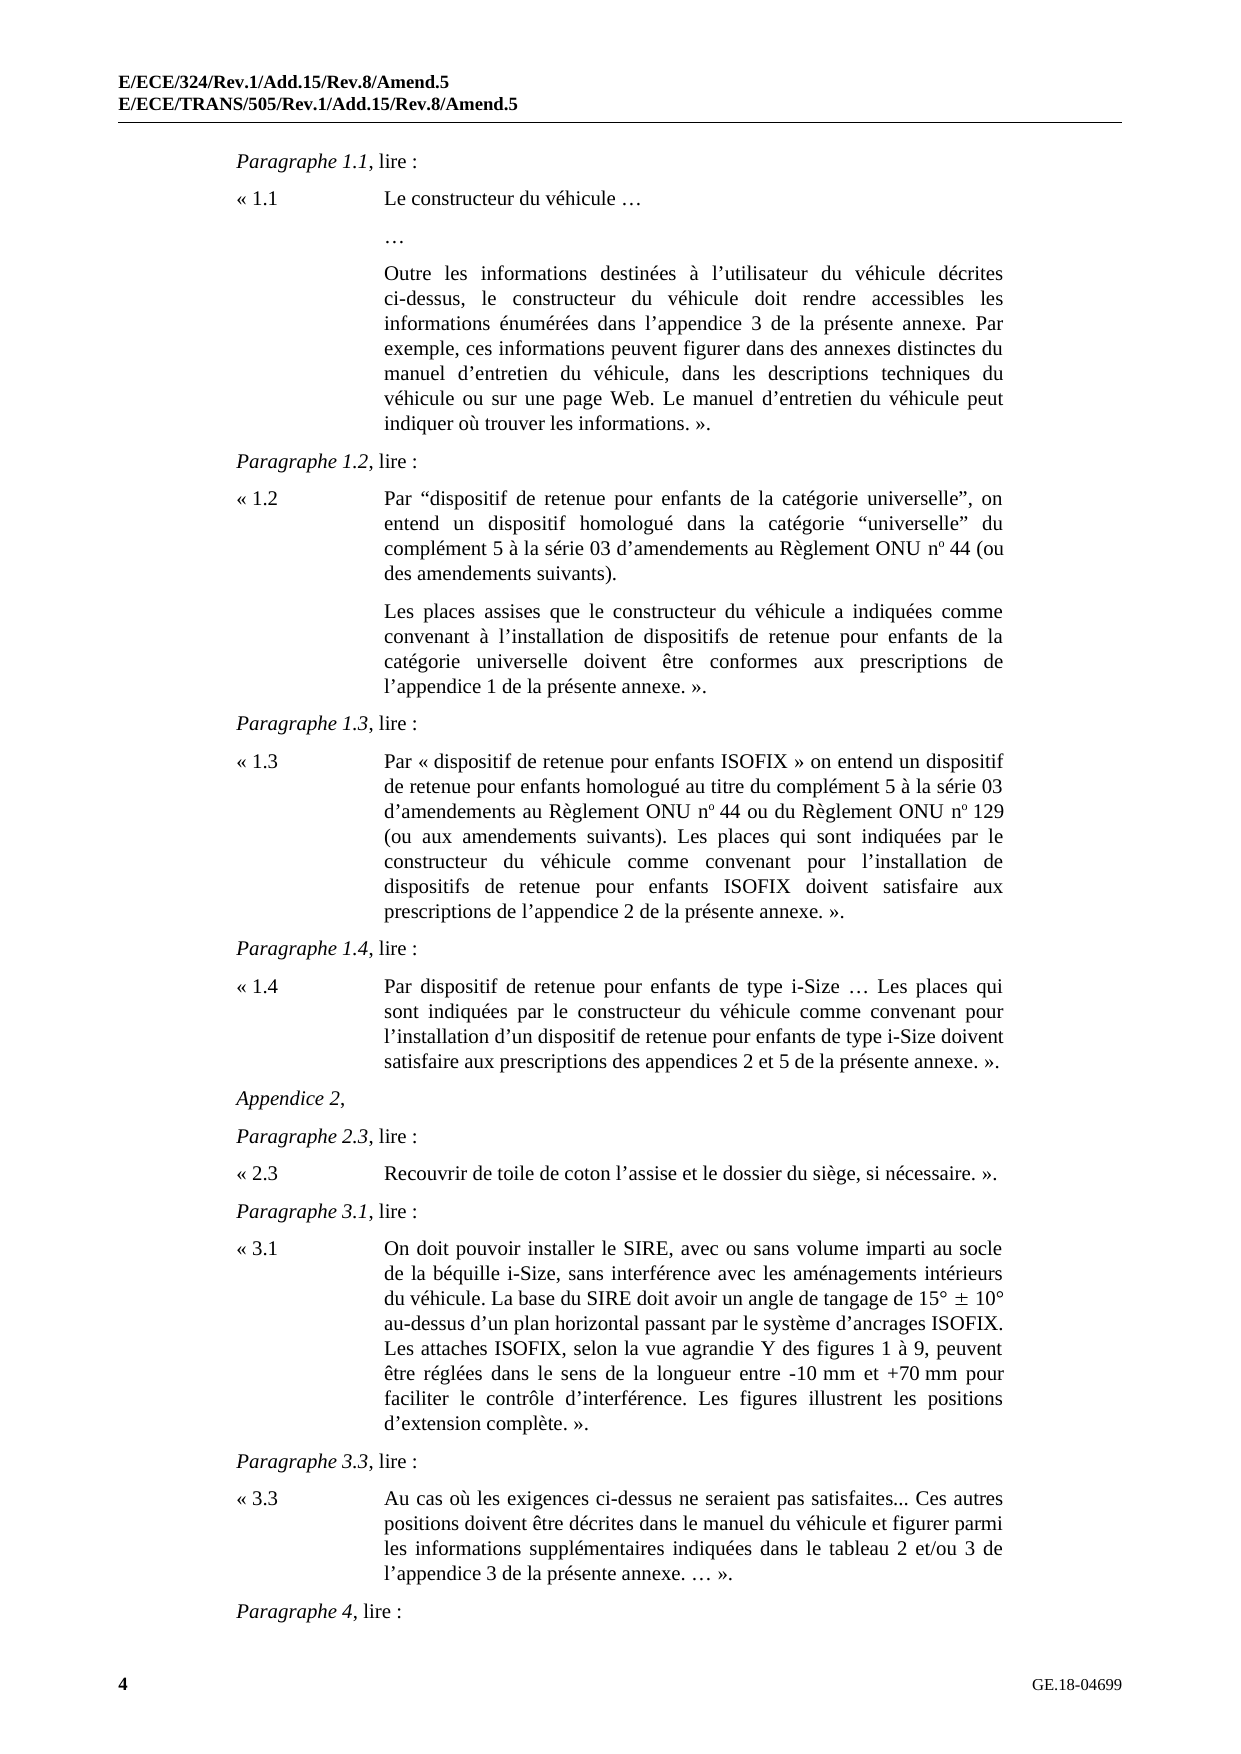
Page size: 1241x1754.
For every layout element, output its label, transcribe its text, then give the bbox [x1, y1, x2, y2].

text Appendice 2, [236, 1085, 1004, 1110]
text « 1.1 Le constructeur du véhicule … [236, 185, 1004, 210]
text Paragraphe 2.3, lire : [236, 1123, 1004, 1148]
text Paragraphe 3.1, lire : [236, 1198, 1004, 1223]
text « 1.2 Par “dispositif de retenue pour enfants de la catégorie universelle”, on entend un dispositif homologué dans la catégorie “universelle” du complément 5 à la série 03 d’amendements au Règlement ONU no 44 (ou des amendements suivants). [236, 485, 1004, 585]
text Paragraphe 1.3, lire : [236, 710, 1004, 735]
text Les places assises que le constructeur du véhicule a indiquées comme convenant à l’installation de dispositifs de retenue pour enfants de la catégorie universelle doivent être conformes aux prescriptions de l’appendice 1 de la présente annexe. ». [384, 598, 1004, 698]
text « 3.1 On doit pouvoir installer le SIRE, avec ou sans volume imparti au socle de la béquille i-Size, sans interférence avec les aménagements intérieurs du véhicule. La base du SIRE doit avoir un angle de tangage de 15° 10° au-dessus d’un plan horizontal passant par le système d’ancrages ISOFIX. Les attaches ISOFIX, selon la vue agrandie Y des figures 1 à 9, peuvent être réglées dans le sens de la longueur entre -10 mm et +70 mm pour faciliter le contrôle d’interférence. Les figures illustrent les positions d’extension complète. ». [236, 1235, 1004, 1435]
text « 2.3 Recouvrir de toile de coton l’assise et le dossier du siège, si nécessaire. ». [236, 1160, 1004, 1185]
text Paragraphe 1.1, lire : [236, 148, 1004, 173]
text Paragraphe 4, lire : [236, 1598, 1004, 1623]
text « 1.3 Par « dispositif de retenue pour enfants ISOFIX » on entend un dispositif de retenue pour enfants homologué au titre du complément 5 à la série 03 d’amendements au Règlement ONU no 44 ou du Règlement ONU no 129 (ou aux amendements suivants). Les places qui sont indiquées par le constructeur du véhicule comme convenant pour l’installation de dispositifs de retenue pour enfants ISOFIX doivent satisfaire aux prescriptions de l’appendice 2 de la présente annexe. ». [236, 748, 1004, 923]
text « 3.3 Au cas où les exigences ci-dessus ne seraient pas satisfaites... Ces autres positions doivent être décrites dans le manuel du véhicule et figurer parmi les informations supplémentaires indiquées dans le tableau 2 et/ou 3 de l’appendice 3 de la présente annexe. … ». [236, 1485, 1004, 1585]
text Paragraphe 3.3, lire : [236, 1448, 1004, 1473]
text Paragraphe 1.4, lire : [236, 935, 1004, 960]
text Paragraphe 1.2, lire : [236, 448, 1004, 473]
text Outre les informations destinées à l’utilisateur du véhicule décrites ci-dessus, le constructeur du véhicule doit rendre accessibles les informations énumérées dans l’appendice 3 de la présente annexe. Par exemple, ces informations peuvent figurer dans des annexes distinctes du manuel d’entretien du véhicule, dans les descriptions techniques du véhicule ou sur une page Web. Le manuel d’entretien du véhicule peut indiquer où trouver les informations. ». [384, 260, 1004, 435]
text … [354, 223, 1004, 248]
text « 1.4 Par dispositif de retenue pour enfants de type i-Size … Les places qui sont indiquées par le constructeur du véhicule comme convenant pour l’installation d’un dispositif de retenue pour enfants de type i-Size doivent satisfaire aux prescriptions des appendices 2 et 5 de la présente annexe. ». [236, 973, 1004, 1073]
